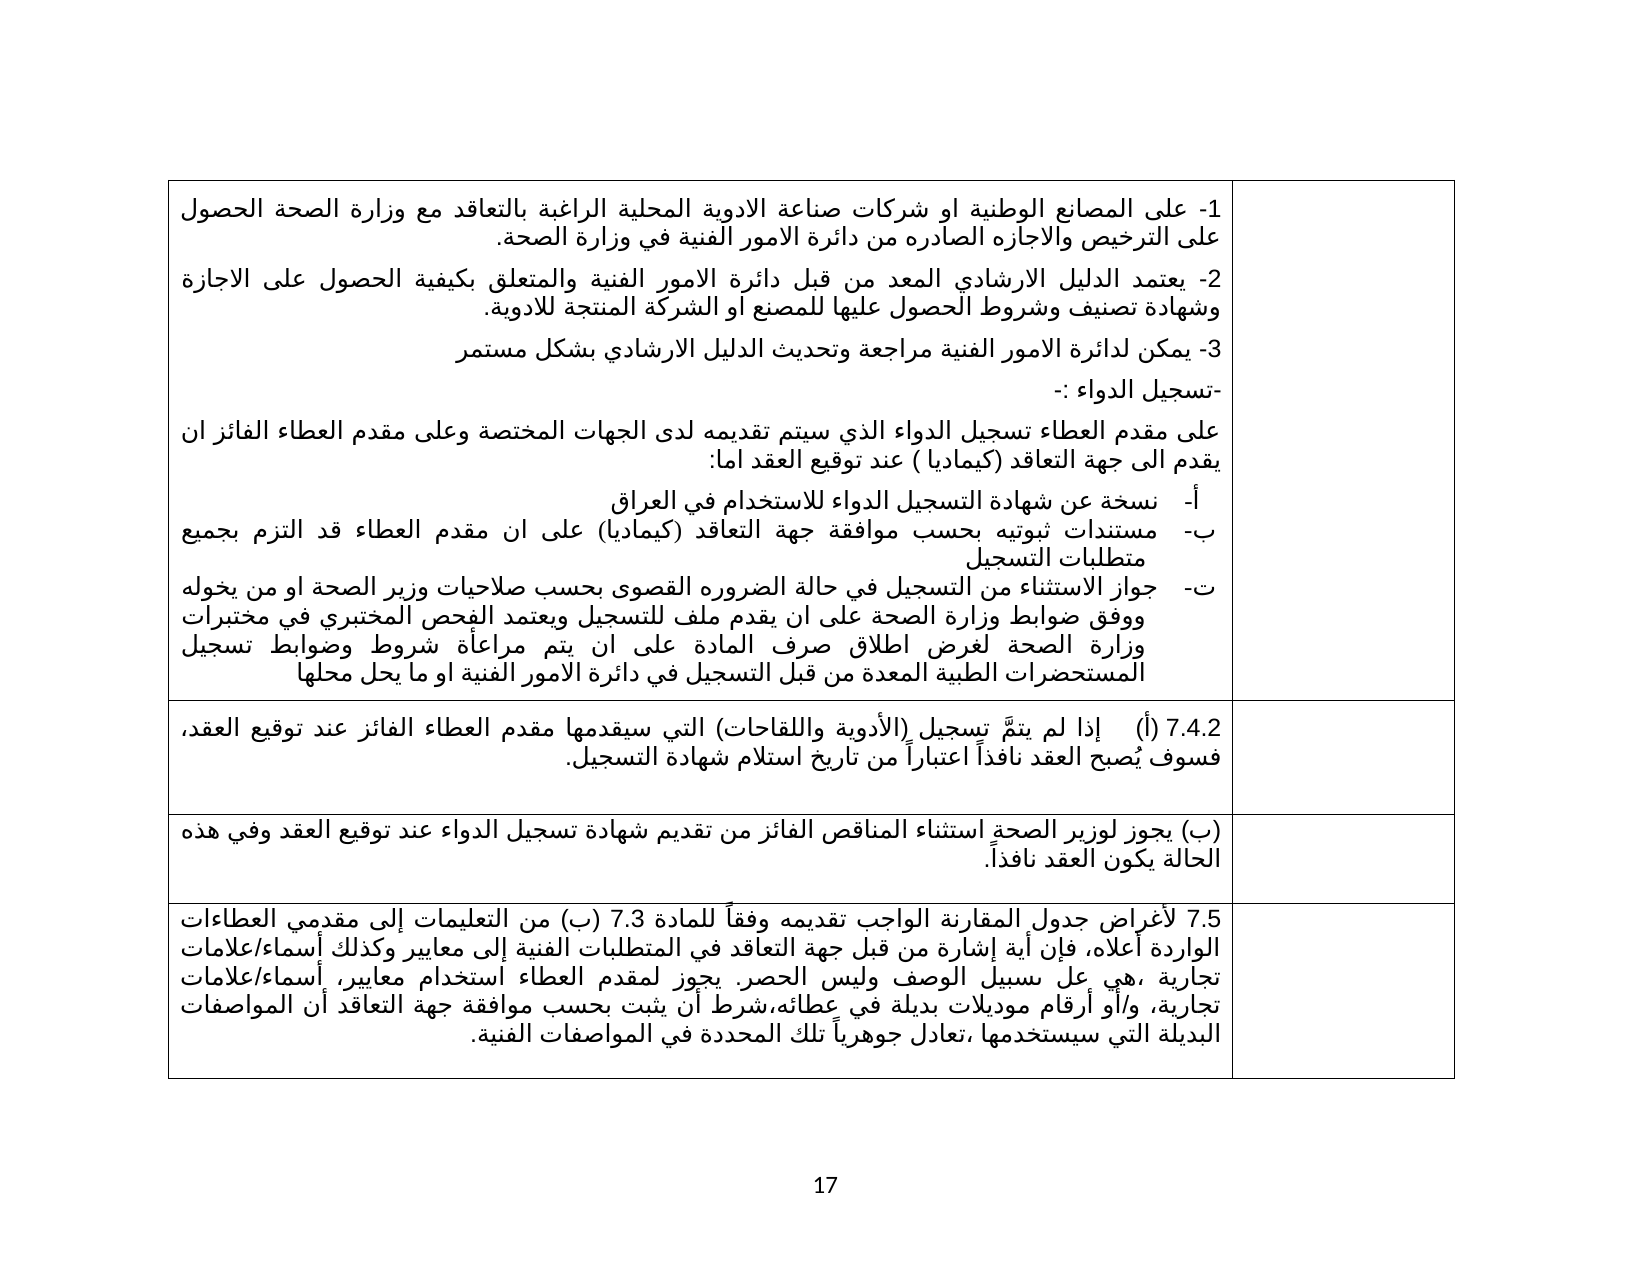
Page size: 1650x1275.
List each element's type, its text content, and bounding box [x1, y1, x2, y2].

table_cell [1233, 904, 1454, 1078]
table_cell 7.5 لأغراض جدول المقارنة الواجب تقديمه وفقاً للمادة 7.3 (ب) من التعليمات إلى مقدمي العطاءات الواردة أعلاه، فإن أية إشارة من قبل جهة التعاقد في المتطلبات الفنية إلى معايير وكذلك أسماء/علامات تجارية ،هي عل ىسبيل الوصف وليس الحصر. يجوز لمقدم العطاء استخدام معايير، أسماء/علامات تجارية، و/أو أرقام موديلات بديلة في عطائه،شرط أن يثبت بحسب موافقة جهة التعاقد أن المواصفات البديلة التي سيستخدمها ،تعادل جوهرياً تلك المحددة في المواصفات الفنية. [169, 904, 1232, 1078]
table_cell 7.4.2 (أ) إذا لم يتمَّ تسجيل (الأدوية واللقاحات) التي سيقدمها مقدم العطاء الفائز عند توقيع العقد، فسوف يُصبح العقد نافذاً اعتباراً من تاريخ استلام شهادة التسجيل. [169, 701, 1232, 814]
table_cell [1233, 181, 1454, 700]
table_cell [169, 181, 1232, 700]
table_cell (ب) يجوز لوزير الصحة استثناء المناقص الفائز من تقديم شهادة تسجيل الدواء عند توقيع العقد وفي هذه الحالة يكون العقد نافذاً. [169, 815, 1232, 903]
table_cell [1233, 815, 1454, 903]
table_cell [1233, 701, 1454, 814]
